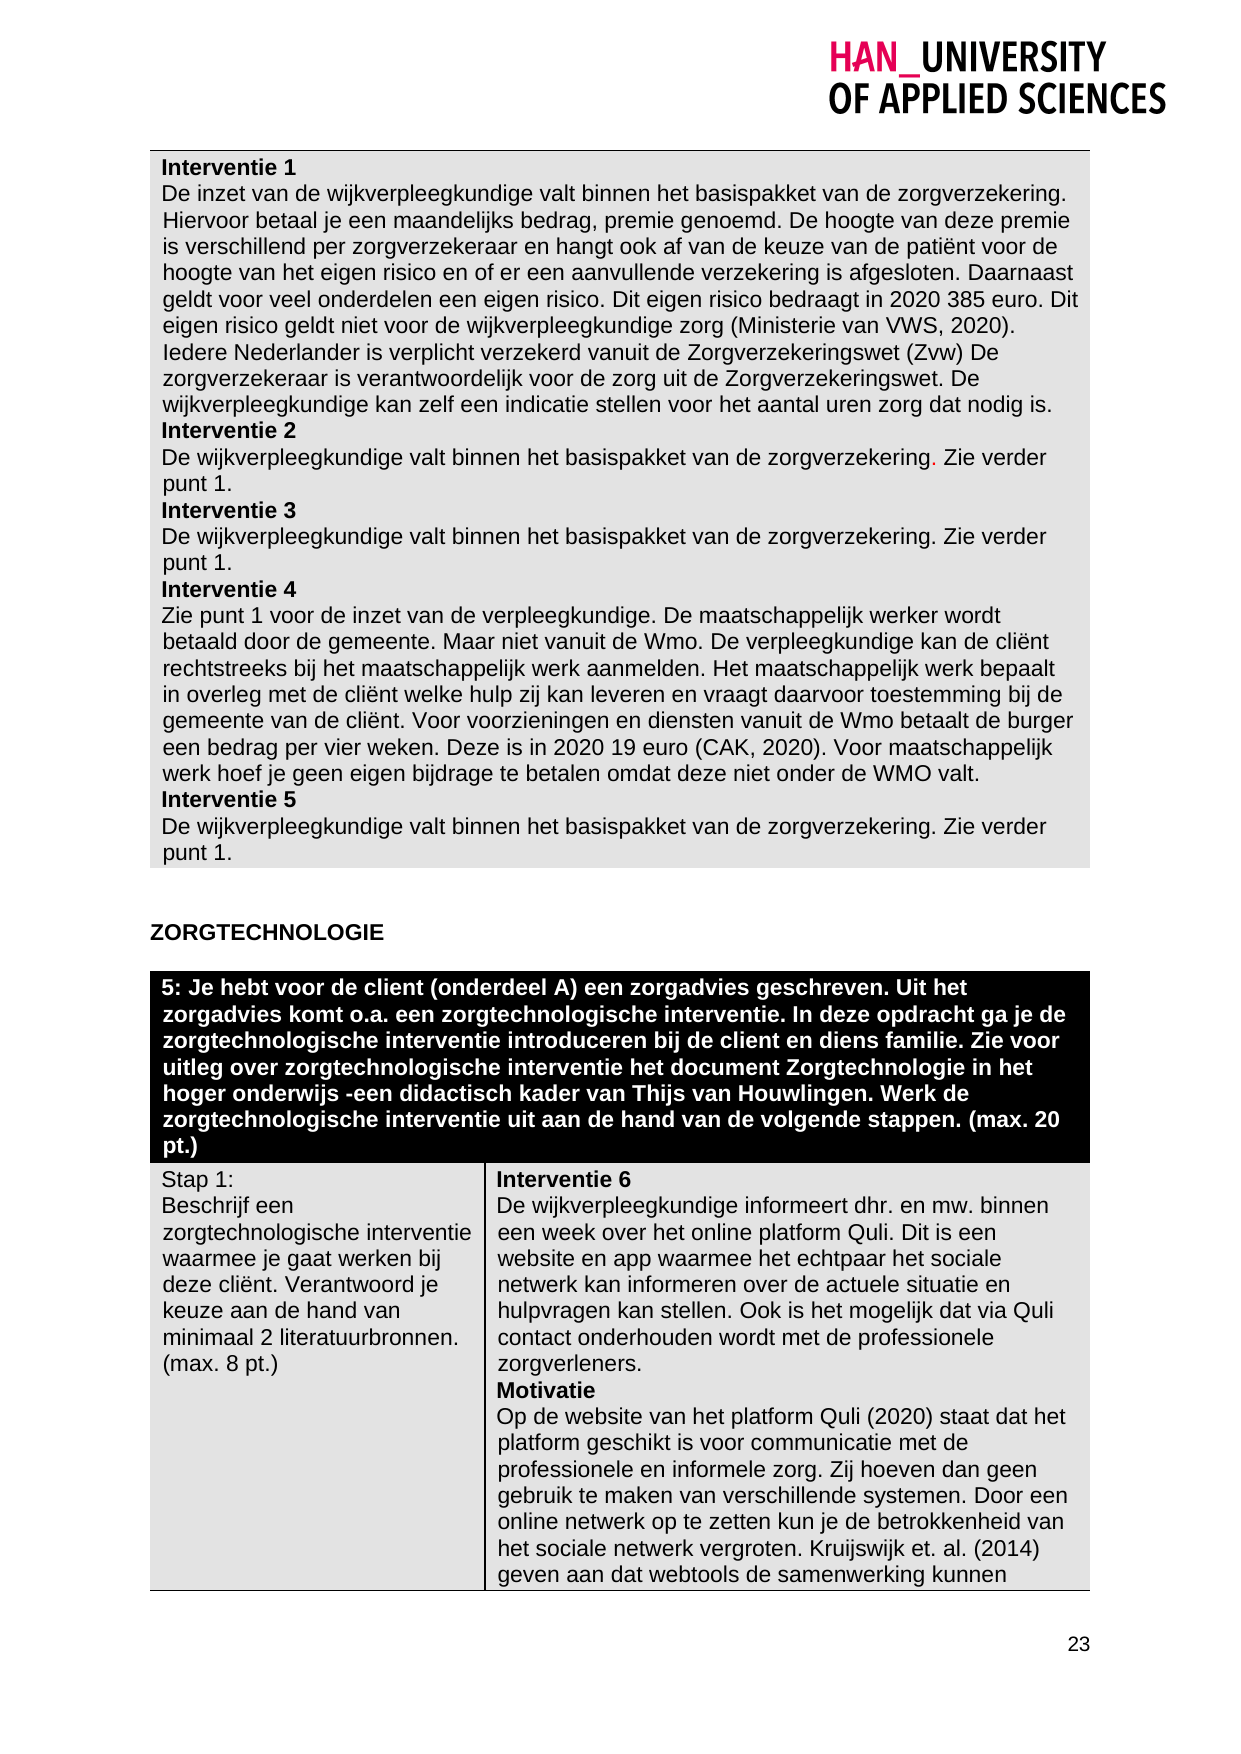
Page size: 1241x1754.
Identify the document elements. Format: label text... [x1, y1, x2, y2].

picture [0, 0, 1241, 212]
table_header 5: Je hebt voor de client (onderdeel A) een zorgadvies geschreven. Uit het zorgadvies komt o.a. een zorgtechnologische interventie. In deze opdracht ga je de zorgtechnologische interventie introduceren bij de client en diens familie. Zie voor uitleg over zorgtechnologische interventie het document Zorgtechnologie in het hoger onderwijs -een didactisch kader van Thijs van Houwlingen. Werk de zorgtechnologische interventie uit aan de hand van de volgende stappen. (max. 20 pt.) [150, 971, 1090, 1162]
table_cell Interventie 1 De inzet van de wijkverpleegkundige valt binnen het basispakket van de zorgverzekering. Hiervoor betaal je een maandelijks bedrag, premie genoemd. De hoogte van deze premie is verschillend per zorgverzekeraar en hangt ook af van de keuze van de patiënt voor de hoogte van het eigen risico en of er een aanvullende verzekering is afgesloten. Daarnaast geldt voor veel onderdelen een eigen risico. Dit eigen risico bedraagt in 2020 385 euro. Dit eigen risico geldt niet voor de wijkverpleegkundige zorg (Ministerie van VWS, 2020). Iedere Nederlander is verplicht verzekerd vanuit de Zorgverzekeringswet (Zvw) De zorgverzekeraar is verantwoordelijk voor de zorg uit de Zorgverzekeringswet. De wijkverpleegkundige kan zelf een indicatie stellen voor het aantal uren zorg dat nodig is. Interventie 2 De wijkverpleegkundige valt binnen het basispakket van de zorgverzekering. Zie verder punt 1. Interventie 3 De wijkverpleegkundige valt binnen het basispakket van de zorgverzekering. Zie verder punt 1. Interventie 4 Zie punt 1 voor de inzet van de verpleegkundige. De maatschappelijk werker wordt betaald door de gemeente. Maar niet vanuit de Wmo. De verpleegkundige kan de cliënt rechtstreeks bij het maatschappelijk werk aanmelden. Het maatschappelijk werk bepaalt in overleg met de cliënt welke hulp zij kan leveren en vraagt daarvoor toestemming bij de gemeente van de cliënt. Voor voorzieningen en diensten vanuit de Wmo betaalt de burger een bedrag per vier weken. Deze is in 2020 19 euro (CAK, 2020). Voor maatschappelijk werk hoef je geen eigen bijdrage te betalen omdat deze niet onder de WMO valt. Interventie 5 De wijkverpleegkundige valt binnen het basispakket van de zorgverzekering. Zie verder punt 1. [150, 151, 1090, 868]
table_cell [486, 1163, 1090, 1590]
text ZORGTECHNOLOGIE [150, 919, 1090, 945]
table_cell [150, 1163, 484, 1590]
